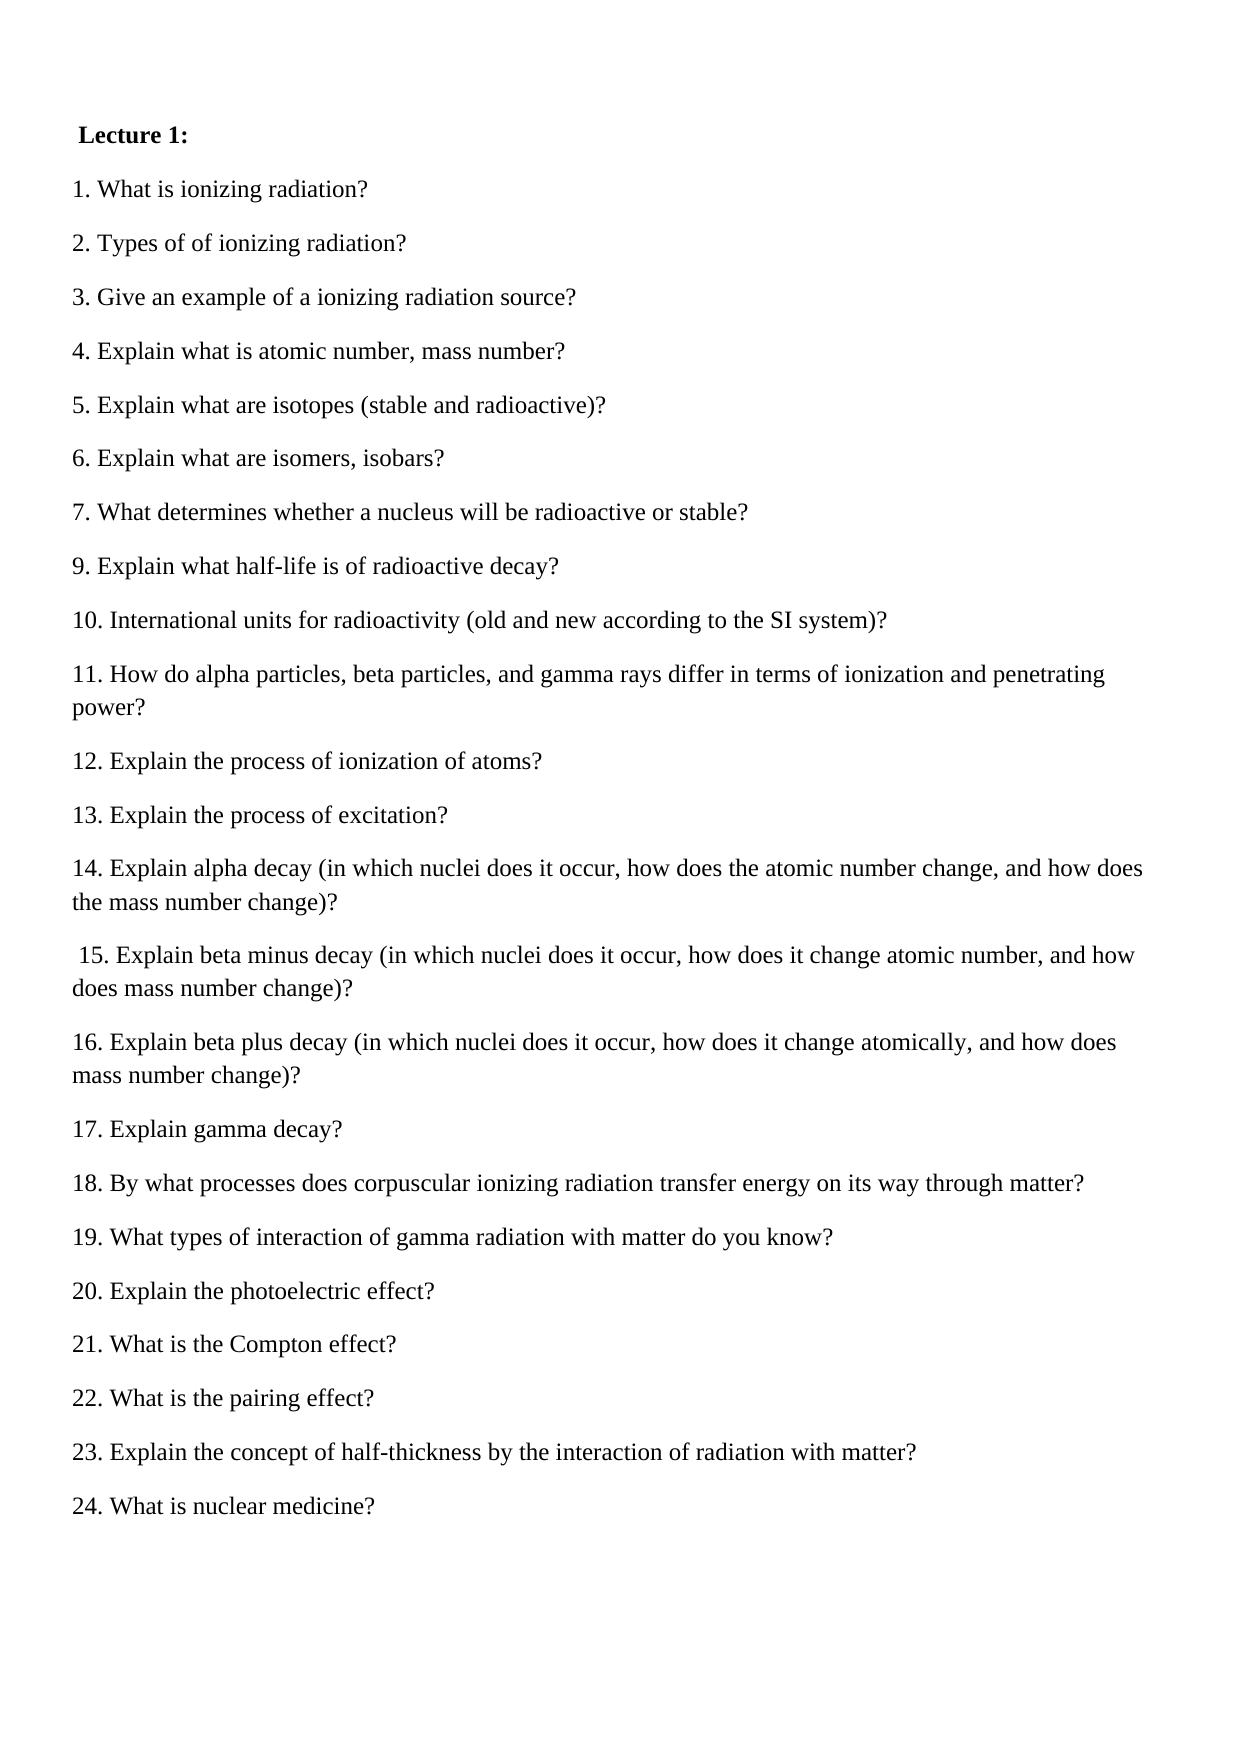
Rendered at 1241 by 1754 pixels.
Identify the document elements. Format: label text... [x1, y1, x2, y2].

text 14. Explain alpha decay (in which nuclei does it occur, how does the atomic number change, and how does the mass number change)? [72, 853, 1162, 915]
text 5. Explain what are isotopes (stable and radioactive)? [72, 390, 1162, 418]
text 17. Explain gamma decay? [72, 1114, 1162, 1143]
text 20. Explain the photoelectric effect? [72, 1276, 1162, 1304]
text 9. Explain what half-life is of radioactive decay? [72, 551, 1162, 580]
text 15. Explain beta minus decay (in which nuclei does it occur, how does it change atomic number, and how does mass number change)? [72, 940, 1162, 1002]
text 21. What is the Compton effect? [72, 1329, 1162, 1358]
text 24. What is nuclear medicine? [72, 1491, 1162, 1520]
text 7. What determines whether a nucleus will be radioactive or stable? [72, 497, 1162, 526]
text 13. Explain the process of excitation? [72, 800, 1162, 828]
text 18. By what processes does corpuscular ionizing radiation transfer energy on its way through matter? [72, 1168, 1162, 1197]
text 16. Explain beta plus decay (in which nuclei does it occur, how does it change atomically, and how does mass number change)? [72, 1027, 1162, 1089]
text 3. Give an example of a ionizing radiation source? [72, 282, 1162, 311]
text 12. Explain the process of ionization of atoms? [72, 746, 1162, 774]
text Lecture 1: [72, 120, 1162, 149]
text 22. What is the pairing effect? [72, 1383, 1162, 1412]
text 2. Types of of ionizing radiation? [72, 228, 1162, 257]
text 23. Explain the concept of half-thickness by the interaction of radiation with matter? [72, 1437, 1162, 1466]
text 6. Explain what are isomers, isobars? [72, 443, 1162, 472]
text 10. International units for radioactivity (old and new according to the SI system)? [72, 605, 1162, 634]
text 1. What is ionizing radiation? [72, 174, 1162, 203]
text 19. What types of interaction of gamma radiation with matter do you know? [72, 1222, 1162, 1251]
text 4. Explain what is atomic number, mass number? [72, 336, 1162, 364]
text 11. How do alpha particles, beta particles, and gamma rays differ in terms of ionization and penetrating power? [72, 659, 1162, 721]
